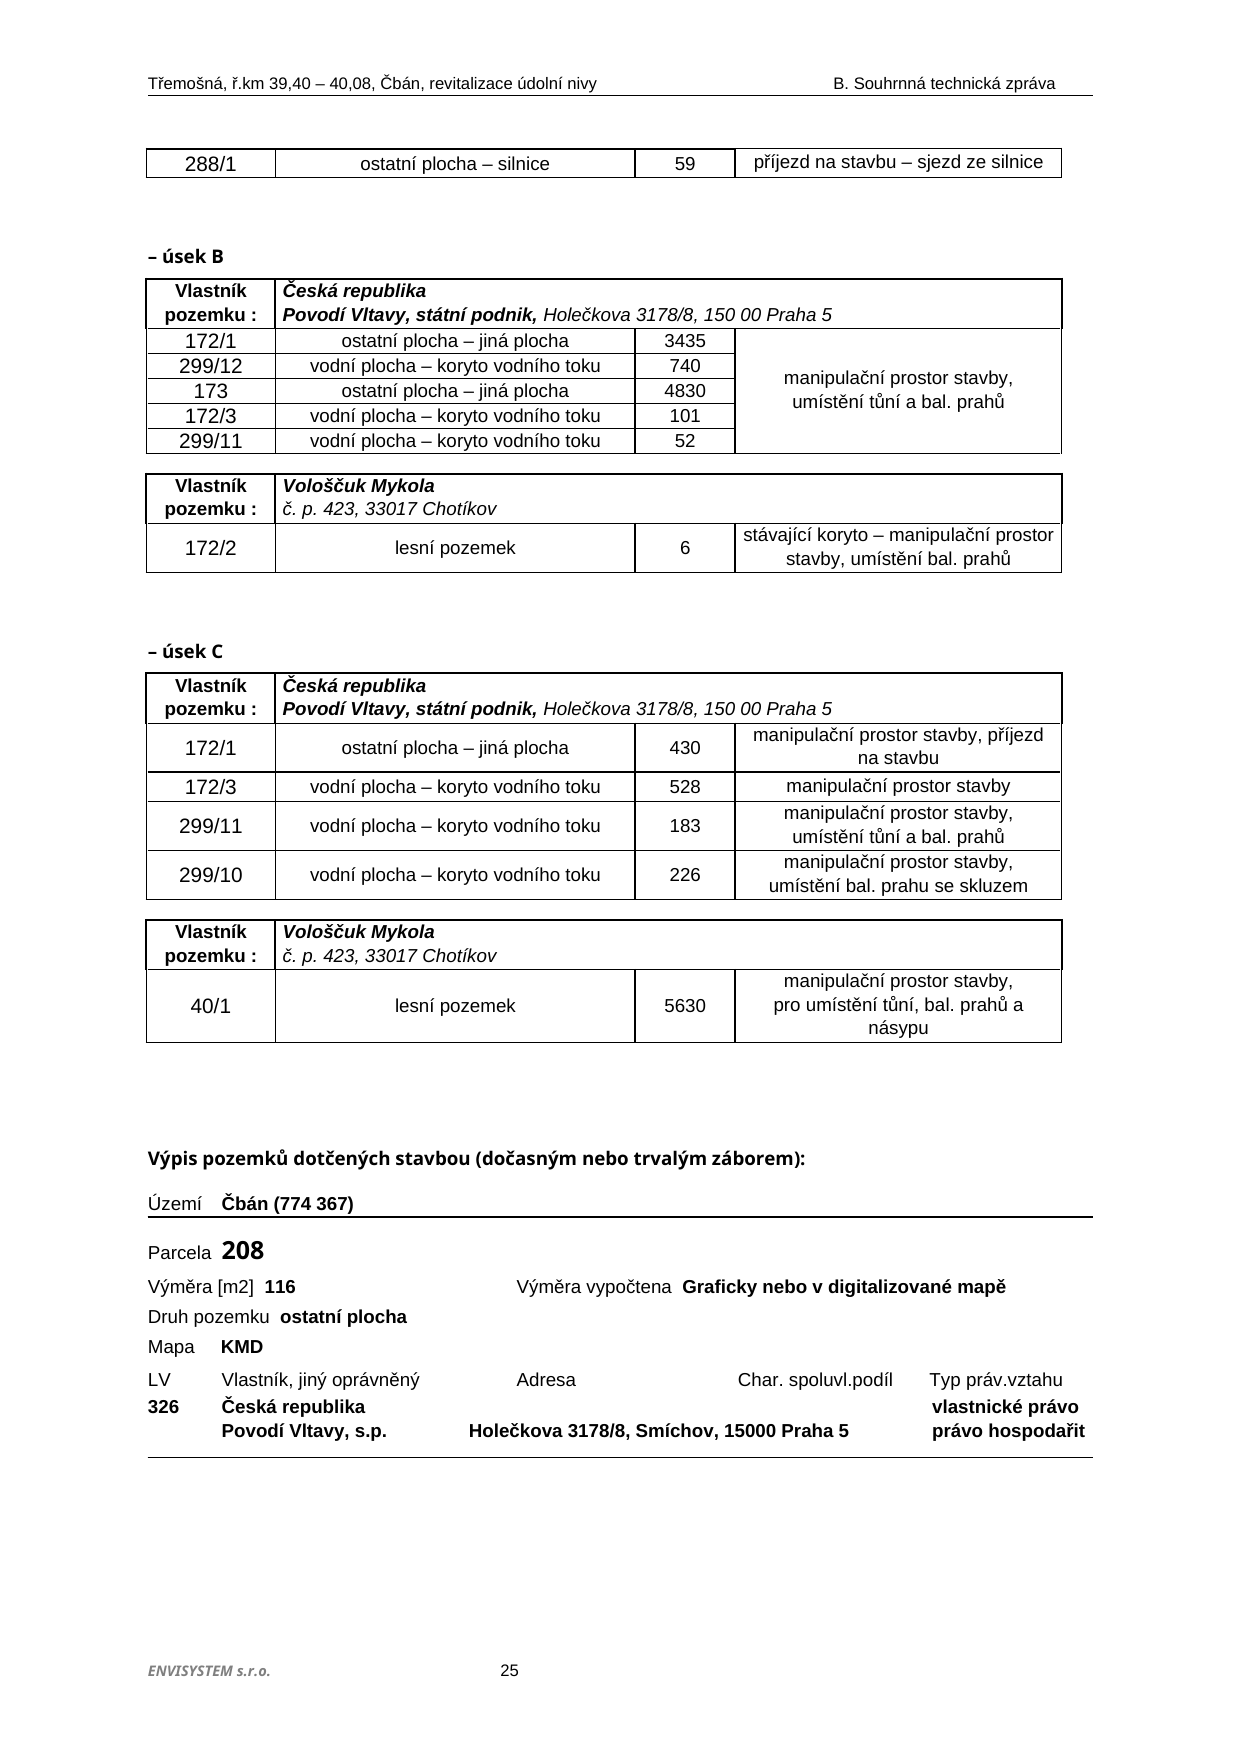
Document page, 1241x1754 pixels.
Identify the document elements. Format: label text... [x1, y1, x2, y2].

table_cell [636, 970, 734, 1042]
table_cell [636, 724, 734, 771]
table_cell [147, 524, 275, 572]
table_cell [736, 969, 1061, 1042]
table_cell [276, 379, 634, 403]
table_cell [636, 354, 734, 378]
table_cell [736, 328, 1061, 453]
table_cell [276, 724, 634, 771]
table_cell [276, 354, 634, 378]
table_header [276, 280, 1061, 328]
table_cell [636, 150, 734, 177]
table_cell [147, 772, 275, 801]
text 326 Česká republika vlastnické právo [148, 1396, 1093, 1418]
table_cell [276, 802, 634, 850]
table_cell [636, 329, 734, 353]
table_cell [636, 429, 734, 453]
text – úsek B [148, 243, 1093, 269]
text Povodí Vltavy, s.p. Holečkova 3178/8, Smíchov, 15000 Praha 5 právo hospodařit [148, 1420, 1093, 1441]
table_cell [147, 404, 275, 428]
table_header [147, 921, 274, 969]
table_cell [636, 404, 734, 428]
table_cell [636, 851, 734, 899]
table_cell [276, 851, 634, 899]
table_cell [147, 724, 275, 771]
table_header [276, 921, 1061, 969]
text Parcela 208 [148, 1233, 1093, 1267]
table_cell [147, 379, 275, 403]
text Druh pozemku ostatní plocha [148, 1306, 1093, 1328]
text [148, 1368, 1093, 1390]
text Území Čbán (774 367) [148, 1193, 1093, 1214]
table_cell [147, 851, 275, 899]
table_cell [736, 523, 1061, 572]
text – úsek C [148, 638, 1093, 663]
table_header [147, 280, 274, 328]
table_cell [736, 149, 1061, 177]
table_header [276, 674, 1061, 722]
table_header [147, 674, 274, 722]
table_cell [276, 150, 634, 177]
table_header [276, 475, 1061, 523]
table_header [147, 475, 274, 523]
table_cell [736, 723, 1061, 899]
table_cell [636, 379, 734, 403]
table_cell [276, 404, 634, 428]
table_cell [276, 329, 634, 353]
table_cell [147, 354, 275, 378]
text Mapa KMD [148, 1336, 1093, 1358]
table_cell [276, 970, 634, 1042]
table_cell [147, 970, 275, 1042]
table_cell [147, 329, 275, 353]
text Výměra [m2] 116 Výměra vypočtena Graficky nebo v digitalizované mapě [148, 1276, 1093, 1298]
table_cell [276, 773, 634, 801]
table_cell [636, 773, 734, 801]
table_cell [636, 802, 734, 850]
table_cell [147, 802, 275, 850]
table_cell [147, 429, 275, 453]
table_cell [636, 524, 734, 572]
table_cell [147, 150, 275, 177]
text Výpis pozemků dotčených stavbou (dočasným nebo trvalým záborem): [148, 1145, 1093, 1171]
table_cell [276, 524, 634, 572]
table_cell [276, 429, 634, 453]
